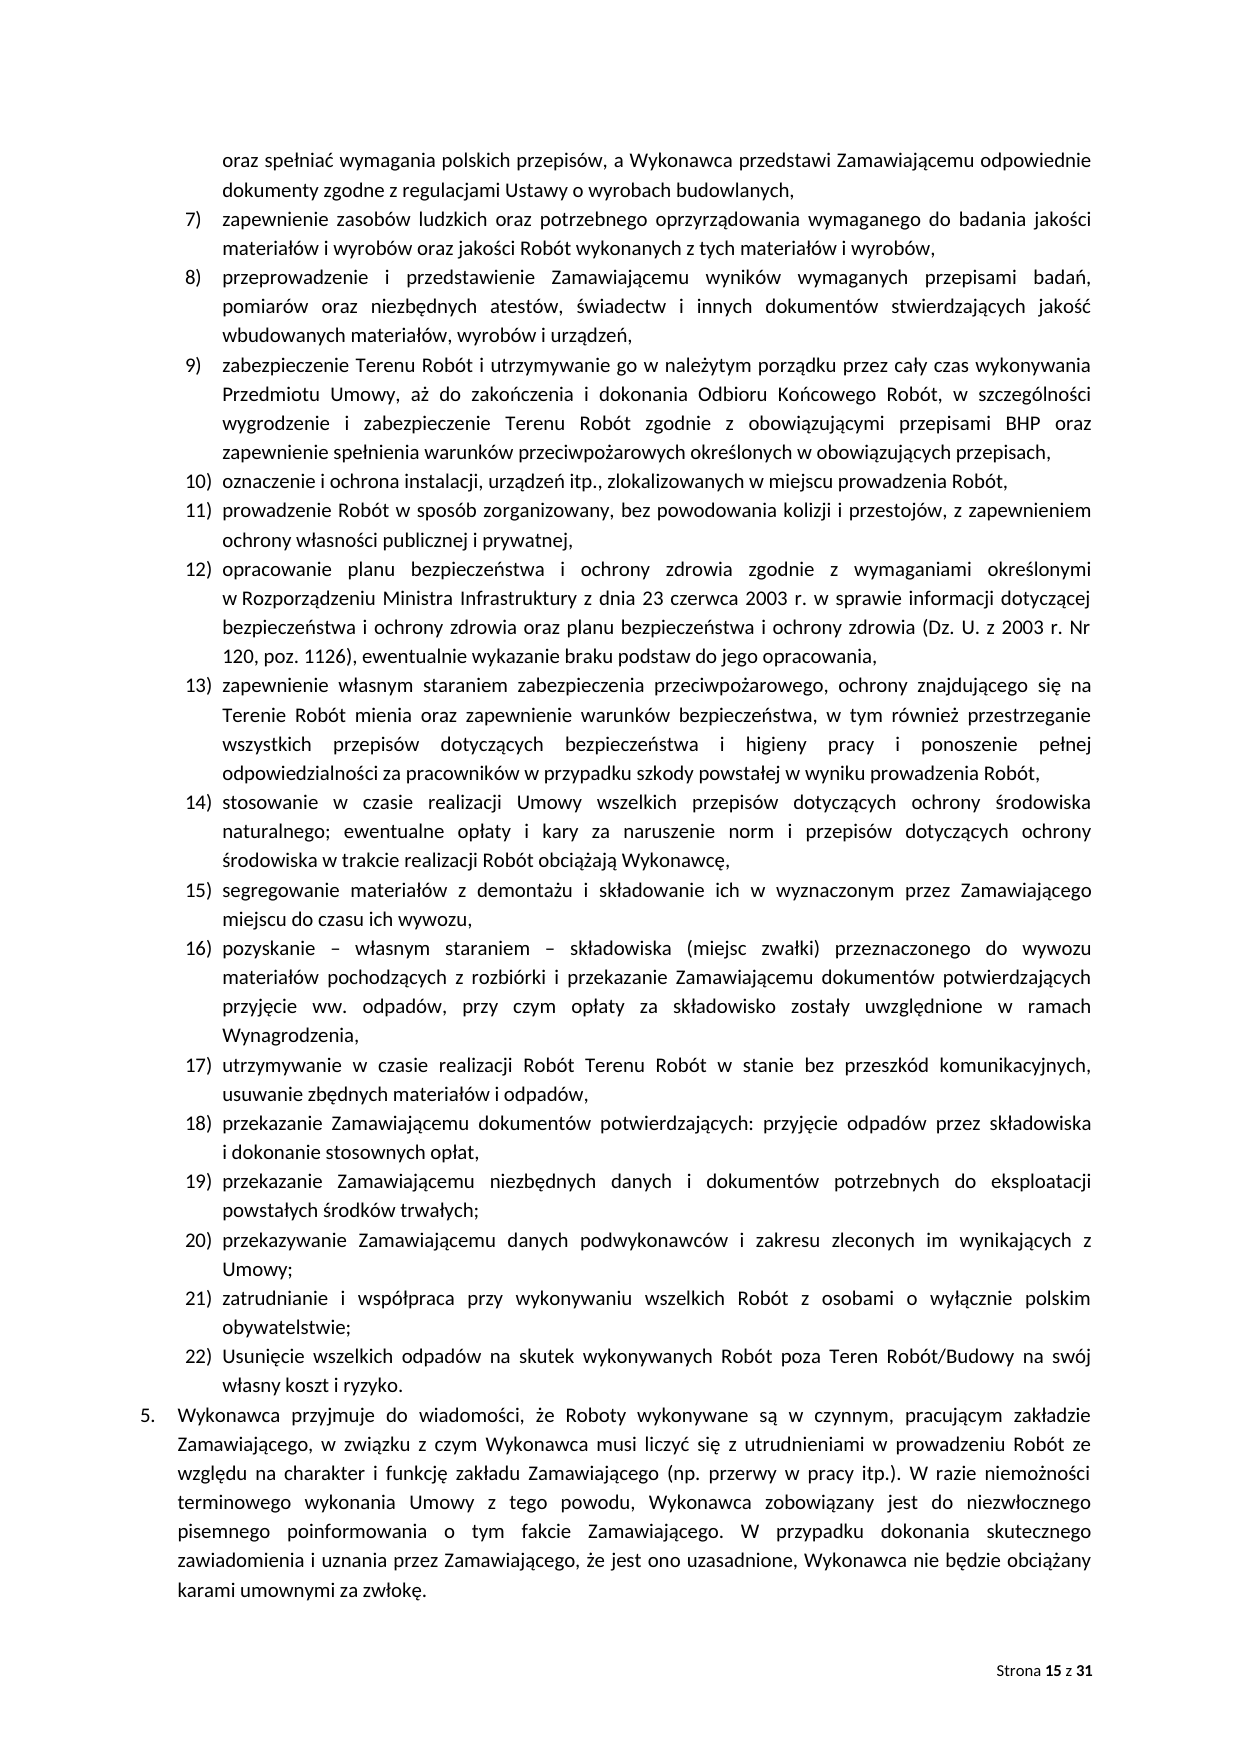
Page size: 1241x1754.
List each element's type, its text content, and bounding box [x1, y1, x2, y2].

list pozyskanie – własnym staraniem – składowiska (miejsc zwałki) przeznaczonego do wywozu materiałów pochodzących z rozbiórki i przekazanie Zamawiającemu dokumentów potwierdzających przyjęcie ww. odpadów, przy czym opłaty za składowisko zostały uwzględnione w ramach Wynagrodzenia, [185, 935, 1093, 1048]
list stosowanie w czasie realizacji Umowy wszelkich przepisów dotyczących ochrony środowiska naturalnego; ewentualne opłaty i kary za naruszenie norm i przepisów dotyczących ochrony środowiska w trakcie realizacji Robót obciążają Wykonawcę, [185, 789, 1093, 873]
list Usunięcie wszelkich odpadów na skutek wykonywanych Robót poza Teren Robót/Budowy na swój własny koszt i ryzyko. [185, 1343, 1093, 1398]
list prowadzenie Robót w sposób zorganizowany, bez powodowania kolizji i przestojów, z zapewnieniem ochrony własności publicznej i prywatnej, [185, 498, 1093, 552]
list Wykonawca przyjmuje do wiadomości, że Roboty wykonywane są w czynnym, pracującym zakładzie Zamawiającego, w związku z czym Wykonawca musi liczyć się z utrudnieniami w prowadzeniu Robót ze względu na charakter i funkcję zakładu Zamawiającego (np. przerwy w pracy itp.). W razie niemożności terminowego wykonania Umowy z tego powodu, Wykonawca zobowiązany jest do niezwłocznego pisemnego poinformowania o tym fakcie Zamawiającego. W przypadku dokonania skutecznego zawiadomienia i uznania przez Zamawiającego, że jest ono uzasadnione, Wykonawca nie będzie obciążany karami umownymi za zwłokę. [140, 1402, 1093, 1602]
list oznaczenie i ochrona instalacji, urządzeń itp., zlokalizowanych w miejscu prowadzenia Robót, [185, 468, 1093, 494]
list zapewnienie własnym staraniem zabezpieczenia przeciwpożarowego, ochrony znajdującego się na Terenie Robót mienia oraz zapewnienie warunków bezpieczeństwa, w tym również przestrzeganie wszystkich przepisów dotyczących bezpieczeństwa i higieny pracy i ponoszenie pełnej odpowiedzialności za pracowników w przypadku szkody powstałej w wyniku prowadzenia Robót, [185, 673, 1093, 786]
list segregowanie materiałów z demontażu i składowanie ich w wyznaczonym przez Zamawiającego miejscu do czasu ich wywozu, [185, 877, 1093, 931]
list zabezpieczenie Terenu Robót i utrzymywanie go w należytym porządku przez cały czas wykonywania Przedmiotu Umowy, aż do zakończenia i dokonania Odbioru Końcowego Robót, w szczególności wygrodzenie i zabezpieczenie Terenu Robót zgodnie z obowiązującymi przepisami BHP oraz zapewnienie spełnienia warunków przeciwpożarowych określonych w obowiązujących przepisach, [185, 352, 1093, 465]
list zatrudnianie i współpraca przy wykonywaniu wszelkich Robót z osobami o wyłącznie polskim obywatelstwie; [185, 1285, 1093, 1340]
list przekazywanie Zamawiającemu danych podwykonawców i zakresu zleconych im wynikających z Umowy; [185, 1227, 1093, 1281]
list opracowanie planu bezpieczeństwa i ochrony zdrowia zgodnie z wymaganiami określonymi w Rozporządzeniu Ministra Infrastruktury z dnia 23 czerwca 2003 r. w sprawie informacji dotyczącej bezpieczeństwa i ochrony zdrowia oraz planu bezpieczeństwa i ochrony zdrowia (Dz. U. z 2003 r. Nr 120, poz. 1126), ewentualnie wykazanie braku podstaw do jego opracowania, [185, 556, 1093, 669]
list przekazanie Zamawiającemu dokumentów potwierdzających: przyjęcie odpadów przez składowiska i dokonanie stosownych opłat, [185, 1110, 1093, 1165]
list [185, 148, 1093, 202]
list zapewnienie zasobów ludzkich oraz potrzebnego oprzyrządowania wymaganego do badania jakości materiałów i wyrobów oraz jakości Robót wykonanych z tych materiałów i wyrobów, [185, 206, 1093, 261]
list utrzymywanie w czasie realizacji Robót Terenu Robót w stanie bez przeszkód komunikacyjnych, usuwanie zbędnych materiałów i odpadów, [185, 1052, 1093, 1106]
list przeprowadzenie i przedstawienie Zamawiającemu wyników wymaganych przepisami badań, pomiarów oraz niezbędnych atestów, świadectw i innych dokumentów stwierdzających jakość wbudowanych materiałów, wyrobów i urządzeń, [185, 264, 1093, 348]
list przekazanie Zamawiającemu niezbędnych danych i dokumentów potrzebnych do eksploatacji powstałych środków trwałych; [185, 1168, 1093, 1223]
